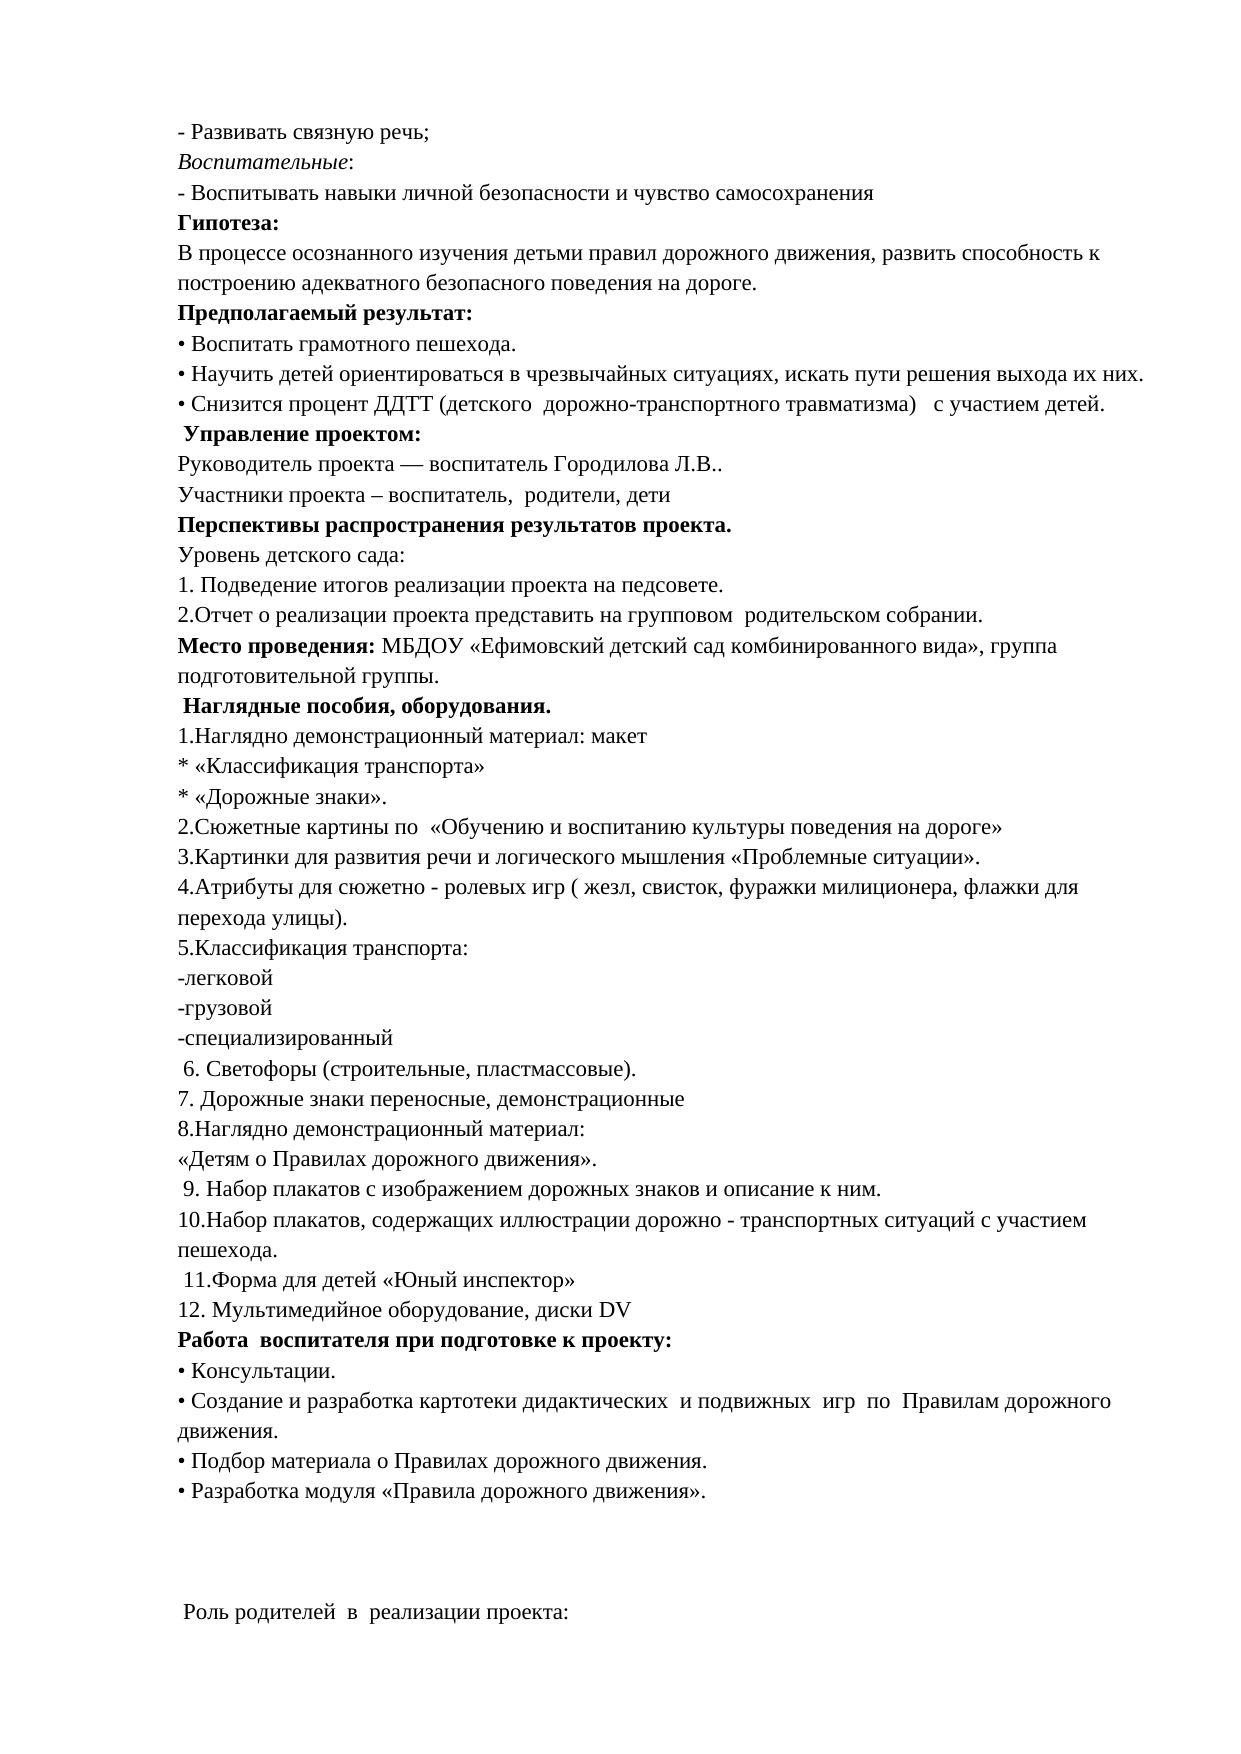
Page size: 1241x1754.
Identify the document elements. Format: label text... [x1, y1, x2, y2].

text Работа воспитателя при подготовке к проекту: [177, 1326, 1152, 1353]
text 9. Набор плакатов с изображением дорожных знаков и описание к ним. [177, 1175, 1152, 1202]
text 6. Светофоры (строительные, пластмассовые). [177, 1054, 1152, 1081]
text 1. Подведение итогов реализации проекта на педсовете. [177, 571, 1152, 598]
text Перспективы распространения результатов проекта. [177, 511, 1152, 537]
text 5.Классификация транспорта: [177, 934, 1152, 960]
text • Воспитать грамотного пешехода. [177, 329, 1152, 356]
text • Консультации. [177, 1357, 1152, 1383]
text Управление проектом: [177, 420, 1152, 447]
text 3.Картинки для развития речи и логического мышления «Проблемные ситуации». [177, 843, 1152, 869]
text • Разработка модуля «Правила дорожного движения». [177, 1477, 1152, 1504]
text Место проведения: МБДОУ «Ефимовский детский сад комбинированного вида», группа подготовительной группы. [177, 632, 1152, 688]
text «Детям о Правилах дорожного движения». [177, 1145, 1152, 1172]
text 2.Сюжетные картины по «Обучению и воспитанию культуры поведения на дороге» [177, 813, 1152, 839]
text Роль родителей в реализации проекта: [177, 1598, 1152, 1625]
text • Снизится процент ДДТТ (детского дорожно-транспортного травматизма) с участием детей. [177, 390, 1152, 416]
text 8.Наглядно демонстрационный материал: [177, 1115, 1152, 1141]
text -специализированный [177, 1024, 1152, 1051]
text • Научить детей ориентироваться в чрезвычайных ситуациях, искать пути решения выхода их них. [177, 360, 1152, 386]
text - Воспитывать навыки личной безопасности и чувство самосохранения [177, 178, 1152, 205]
text Руководитель проекта — воспитатель Городилова Л.В.. [177, 450, 1152, 477]
text Наглядные пособия, оборудования. [177, 692, 1152, 718]
text Предполагаемый результат: [177, 299, 1152, 326]
text 4.Атрибуты для сюжетно - ролевых игр ( жезл, свисток, фуражки милиционера, флажки для перехода улицы). [177, 873, 1152, 930]
text • Создание и разработка картотеки дидактических и подвижных игр по Правилам дорожного движения. [177, 1387, 1152, 1443]
text - Развивать связную речь; [177, 118, 1152, 144]
text • Подбор материала о Правилах дорожного движения. [177, 1447, 1152, 1474]
text -легковой [177, 964, 1152, 990]
text 2.Отчет о реализации проекта представить на групповом родительском собрании. [177, 601, 1152, 628]
text * «Дорожные знаки». [177, 783, 1152, 809]
text 1.Наглядно демонстрационный материал: макет [177, 722, 1152, 749]
text -грузовой [177, 994, 1152, 1021]
text 12. Мультимедийное оборудование, диски DV [177, 1296, 1152, 1323]
text 10.Набор плакатов, содержащих иллюстрации дорожно - транспортных ситуаций с участием пешехода. [177, 1206, 1152, 1262]
text * «Классификация транспорта» [177, 752, 1152, 779]
text В процессе осознанного изучения детьми правил дорожного движения, развить способность к построению адекватного безопасного поведения на дороге. [177, 239, 1152, 296]
text Воспитательные: [177, 148, 1152, 175]
text 7. Дорожные знаки переносные, демонстрационные [177, 1085, 1152, 1111]
text Уровень детского сада: [177, 541, 1152, 567]
text Гипотеза: [177, 209, 1152, 235]
text 11.Форма для детей «Юный инспектор» [177, 1266, 1152, 1292]
text Участники проекта – воспитатель, родители, дети [177, 481, 1152, 507]
